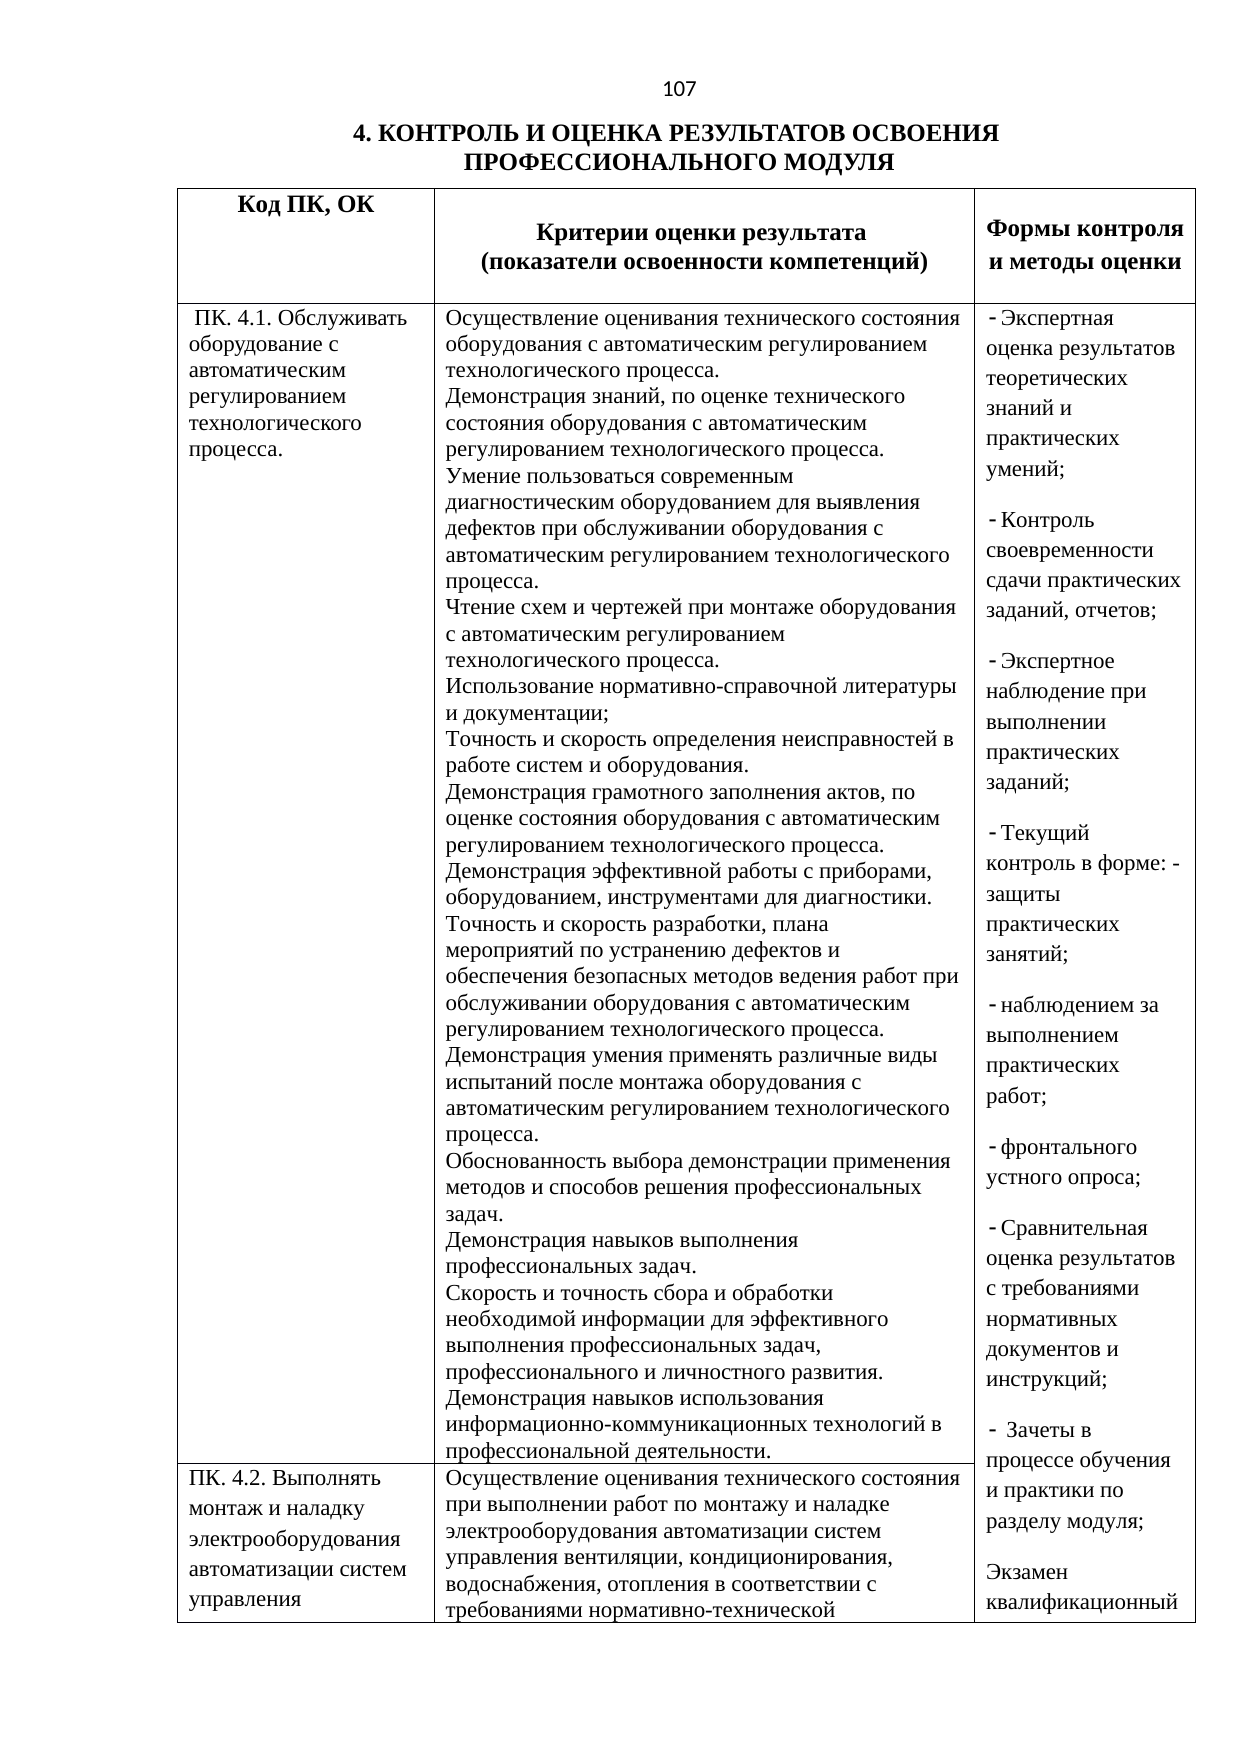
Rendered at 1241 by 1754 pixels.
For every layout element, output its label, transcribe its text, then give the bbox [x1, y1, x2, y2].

table_cell ПК. 4.1. Обслуживать оборудование с автоматическим регулированием технологического процесса. [178, 304, 434, 1463]
table_cell Осуществление оценивания технического состояния оборудования с автоматическим регулированием технологического процесса. Демонстрация знаний, по оценке технического состояния оборудования с автоматическим регулированием технологического процесса. Умение пользоваться современным диагностическим оборудованием для выявления дефектов при обслуживании оборудования с автоматическим регулированием технологического процесса. Чтение схем и чертежей при монтаже оборудования с автоматическим регулированием технологического процесса. Использование нормативно-справочной литературы и документации; Точность и скорость определения неисправностей в работе систем и оборудования. Демонстрация грамотного заполнения актов, по оценке состояния оборудования с автоматическим регулированием технологического процесса. Демонстрация эффективной работы с приборами, оборудованием, инструментами для диагностики. Точность и скорость разработки, плана мероприятий по устранению дефектов и обеспечения безопасных методов ведения работ при обслуживании оборудования с автоматическим регулированием технологического процесса. Демонстрация умения применять различные виды испытаний после монтажа оборудования с автоматическим регулированием технологического процесса. Обоснованность выбора демонстрации применения методов и способов решения профессиональных задач. Демонстрация навыков выполнения профессиональных задач. Скорость и точность сбора и обработки необходимой информации для эффективного выполнения профессиональных задач, профессионального и личностного развития. Демонстрация навыков использования информационно-коммуникационных технологий в профессиональной деятельности. [435, 304, 974, 1463]
table_header Код ПК, ОК [178, 189, 434, 302]
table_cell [435, 1464, 974, 1622]
table_header Формы контроля и методы оценки [975, 189, 1195, 302]
table_cell Экспертная оценка результатов теоретических знаний и практических умений; Контроль своевременности сдачи практических заданий, отчетов; Экспертное наблюдение при выполнении практических заданий; Текущий контроль в форме: - защиты практических занятий; наблюдением за выполнением практических работ; фронтального устного опроса; Сравнительная оценка результатов с требованиями нормативных документов и инструкций; Зачеты в процессе обучения и практики по разделу модуля; Экзамен квалификационный по профессиональному модулю ПМ03. Интерпретация результатов наблюдений за деятельностью обучающегося в процессе освоения образовательной программы. Наблюдение и оценка на практических занятиях, при выполнении работ на учебной практике. Экзамен квалификационный. [975, 304, 1195, 1622]
table_header Критерии оценки результата (показатели освоенности компетенций) [435, 189, 974, 302]
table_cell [178, 1464, 434, 1622]
text 4. Контроль и оценка результатов освоения профессионального модуля [177, 118, 1181, 176]
